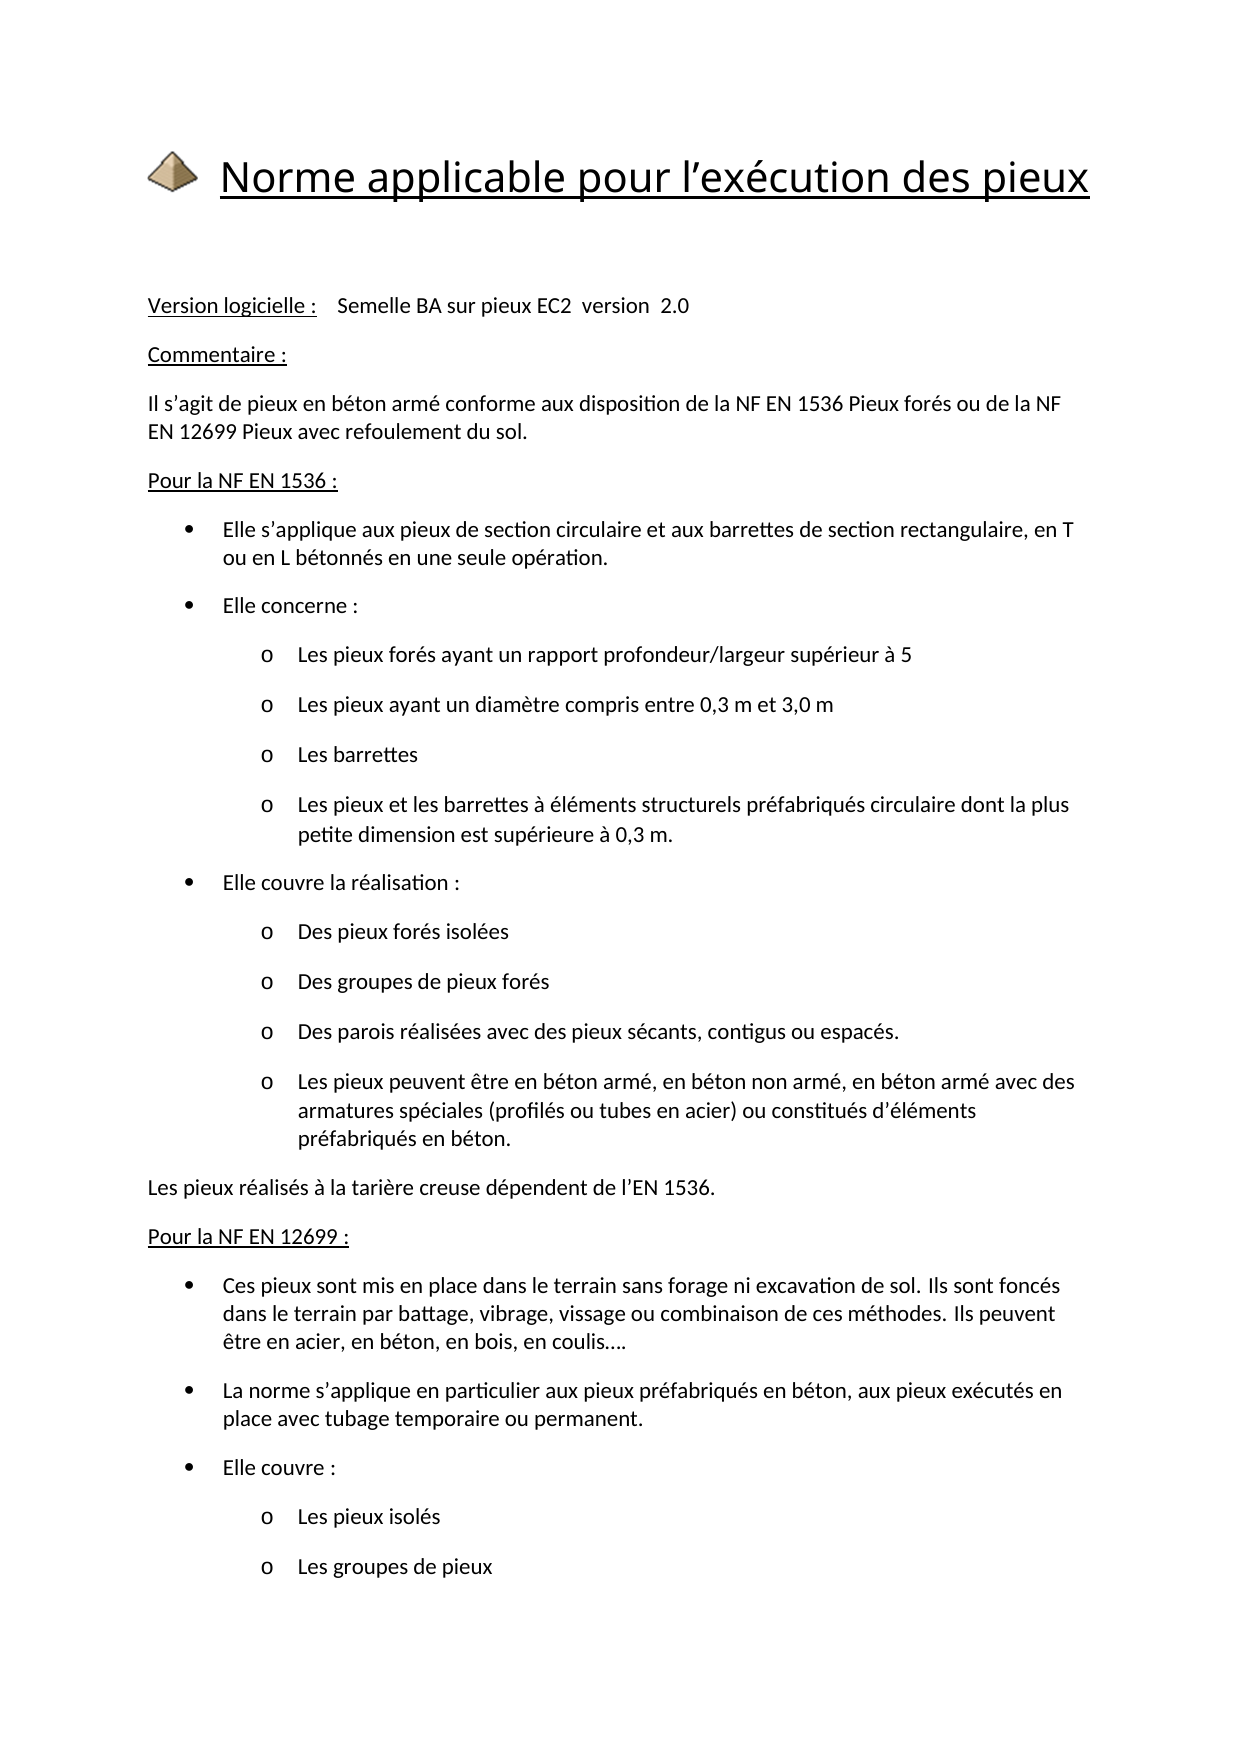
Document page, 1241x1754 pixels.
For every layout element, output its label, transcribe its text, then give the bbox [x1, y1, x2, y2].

list Les pieux peuvent être en béton armé, en béton non armé, en béton armé avec des armatures spéciales (profilés ou tubes en acier) ou constitués d’éléments préfabriqués en béton. [260, 1067, 1093, 1153]
list Elle s’applique aux pieux de section circulaire et aux barrettes de section rectangulaire, en T ou en L bétonnés en une seule opération. [185, 515, 1093, 571]
list Les pieux ayant un diamètre compris entre 0,3 m et 3,0 m [260, 691, 1093, 720]
list Les pieux isolés [260, 1502, 1093, 1531]
list Les pieux forés ayant un rapport profondeur/largeur supérieur à 5 [260, 641, 1093, 670]
text Pour la NF EN 12699 : [148, 1222, 1093, 1250]
list Des parois réalisées avec des pieux sécants, contigus ou espacés. [260, 1017, 1093, 1047]
list Elle couvre la réalisation : [185, 868, 1093, 897]
list La norme s’applique en particulier aux pieux préfabriqués en béton, aux pieux exécutés en place avec tubage temporaire ou permanent. [185, 1376, 1093, 1432]
list Elle couvre : [185, 1453, 1093, 1481]
text Norme applicable pour l’exécution des pieux [148, 148, 1093, 204]
text Version logicielle : Semelle BA sur pieux EC2 version 2.0 [148, 291, 1093, 319]
list Les barrettes [260, 741, 1093, 770]
list Des groupes de pieux forés [260, 967, 1093, 997]
list Ces pieux sont mis en place dans le terrain sans forage ni excavation de sol. Ils sont foncés dans le terrain par battage, vibrage, vissage ou combinaison de ces méthodes. Ils peuvent être en acier, en béton, en bois, en coulis…. [185, 1271, 1093, 1355]
text Commentaire : [148, 340, 1093, 368]
list Elle concerne : [185, 592, 1093, 620]
list Les pieux et les barrettes à éléments structurels préfabriqués circulaire dont la plus petite dimension est supérieure à 0,3 m. [260, 791, 1093, 848]
list Les groupes de pieux [260, 1552, 1093, 1581]
text Les pieux réalisés à la tarière creuse dépendent de l’EN 1536. [148, 1173, 1093, 1201]
text Pour la NF EN 1536 : [148, 466, 1093, 494]
text Il s’agit de pieux en béton armé conforme aux disposition de la NF EN 1536 Pieux forés ou de la NF EN 12699 Pieux avec refoulement du sol. [148, 389, 1093, 445]
list Des pieux forés isolées [260, 917, 1093, 947]
picture [147, 147, 198, 198]
